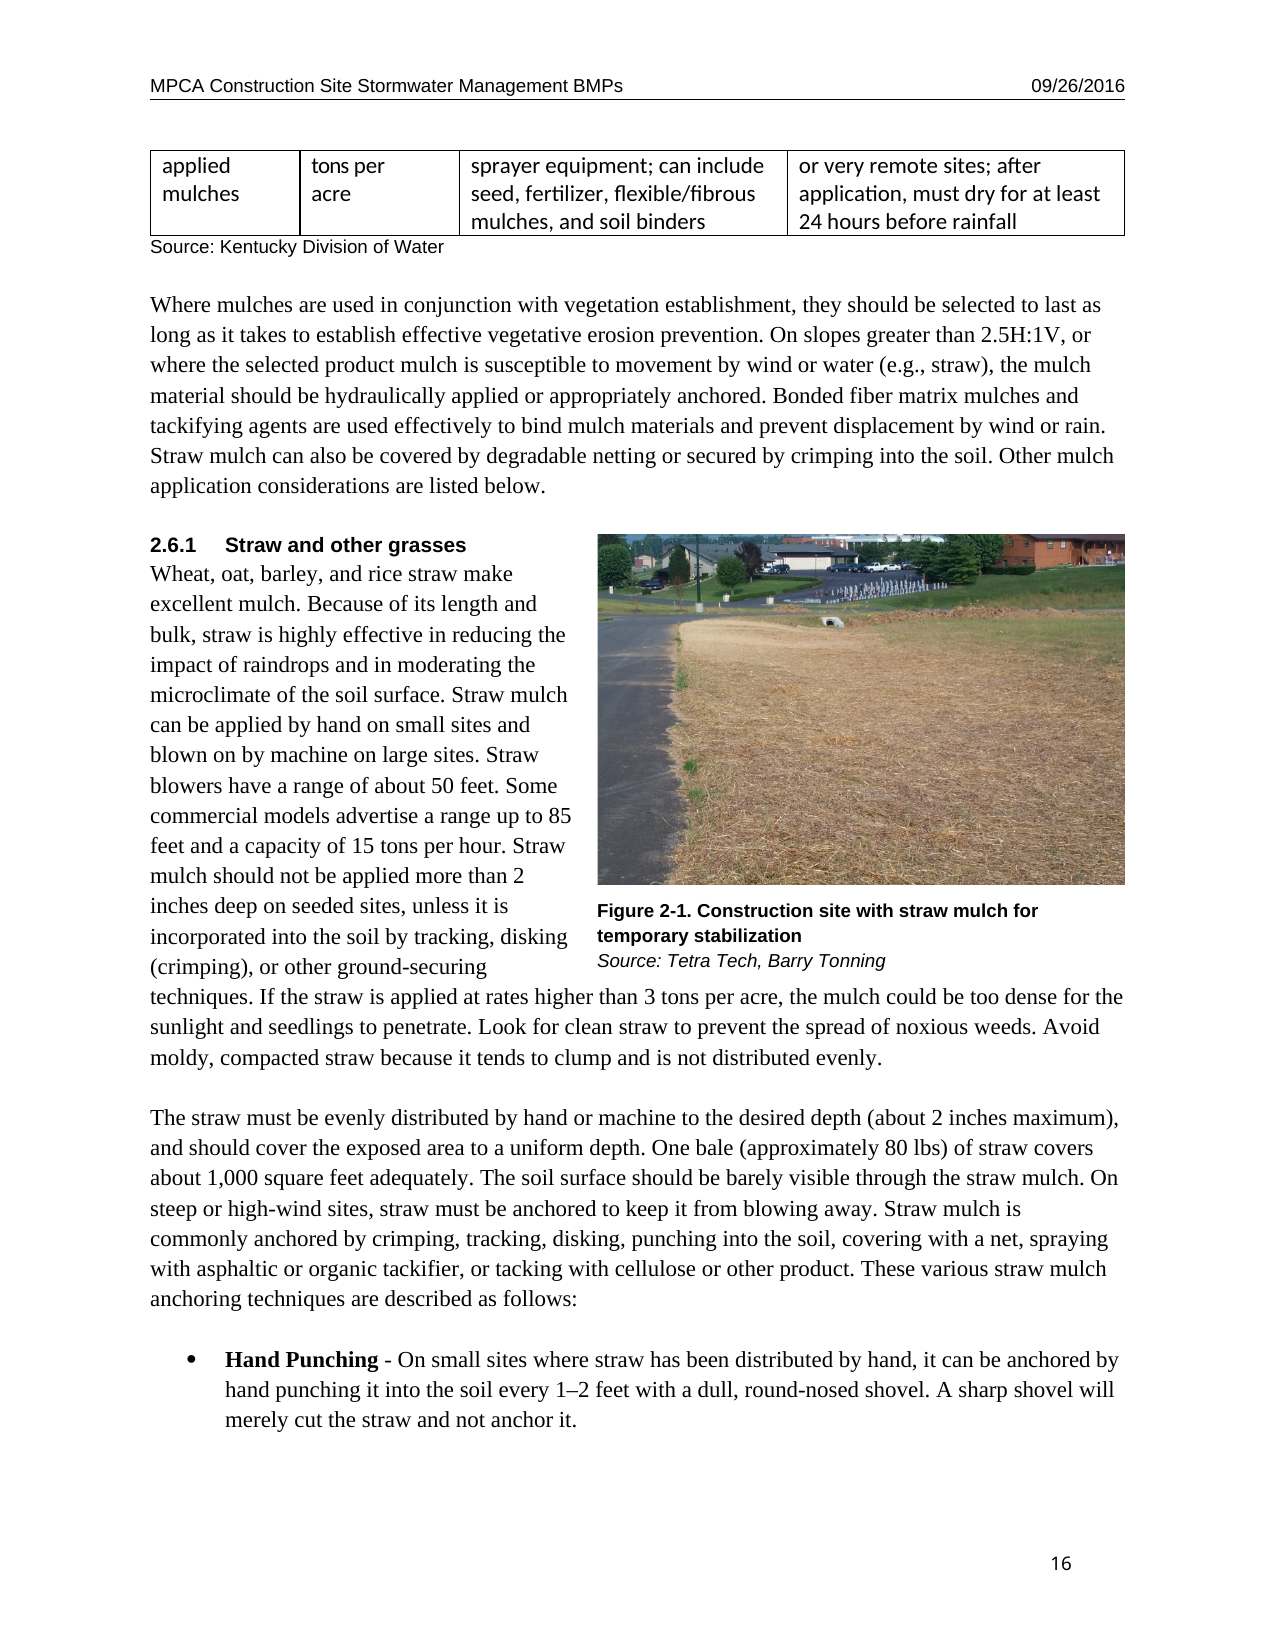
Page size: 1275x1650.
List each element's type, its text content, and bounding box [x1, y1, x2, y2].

text Where mulches are used in conjunction with vegetation establishment, they should be selected to last as long as it takes to establish effective vegetative erosion prevention. On slopes greater than 2.5H:1V, or where the selected product mulch is susceptible to movement by wind or water (e.g., straw), the mulch material should be hydraulically applied or appropriately anchored. Bonded fiber matrix mulches and tackifying agents are used effectively to bind mulch materials and prevent displacement by wind or rain. Straw mulch can also be covered by degradable netting or secured by crimping into the soil. Other mulch application considerations are listed below. [150, 291, 1125, 499]
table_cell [151, 151, 299, 235]
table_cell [460, 151, 787, 235]
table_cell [788, 151, 1124, 235]
text Source: Kentucky Division of Water [150, 236, 1125, 258]
picture [597, 534, 1125, 885]
text The straw must be evenly distributed by hand or machine to the desired depth (about 2 inches maximum), and should cover the exposed area to a uniform depth. One bale (approximately 80 lbs) of straw covers about 1,000 square feet adequately. The soil surface should be barely visible through the straw mulch. On steep or high-wind sites, straw must be anchored to keep it from blowing away. Straw mulch is commonly anchored by crimping, tracking, disking, punching into the soil, covering with a net, spraying with asphaltic or organic tackifier, or tacking with cellulose or other product. These various straw mulch anchoring techniques are described as follows: [150, 1104, 1125, 1312]
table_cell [301, 151, 459, 235]
list Hand Punching - On small sites where straw has been distributed by hand, it can be anchored by hand punching it into the soil every 1–2 feet with a dull, round-nosed shovel. A sharp shovel will merely cut the straw and not anchor it. [187, 1346, 1125, 1432]
subtitle 2.6.1 Straw and other grasses [150, 533, 1125, 557]
